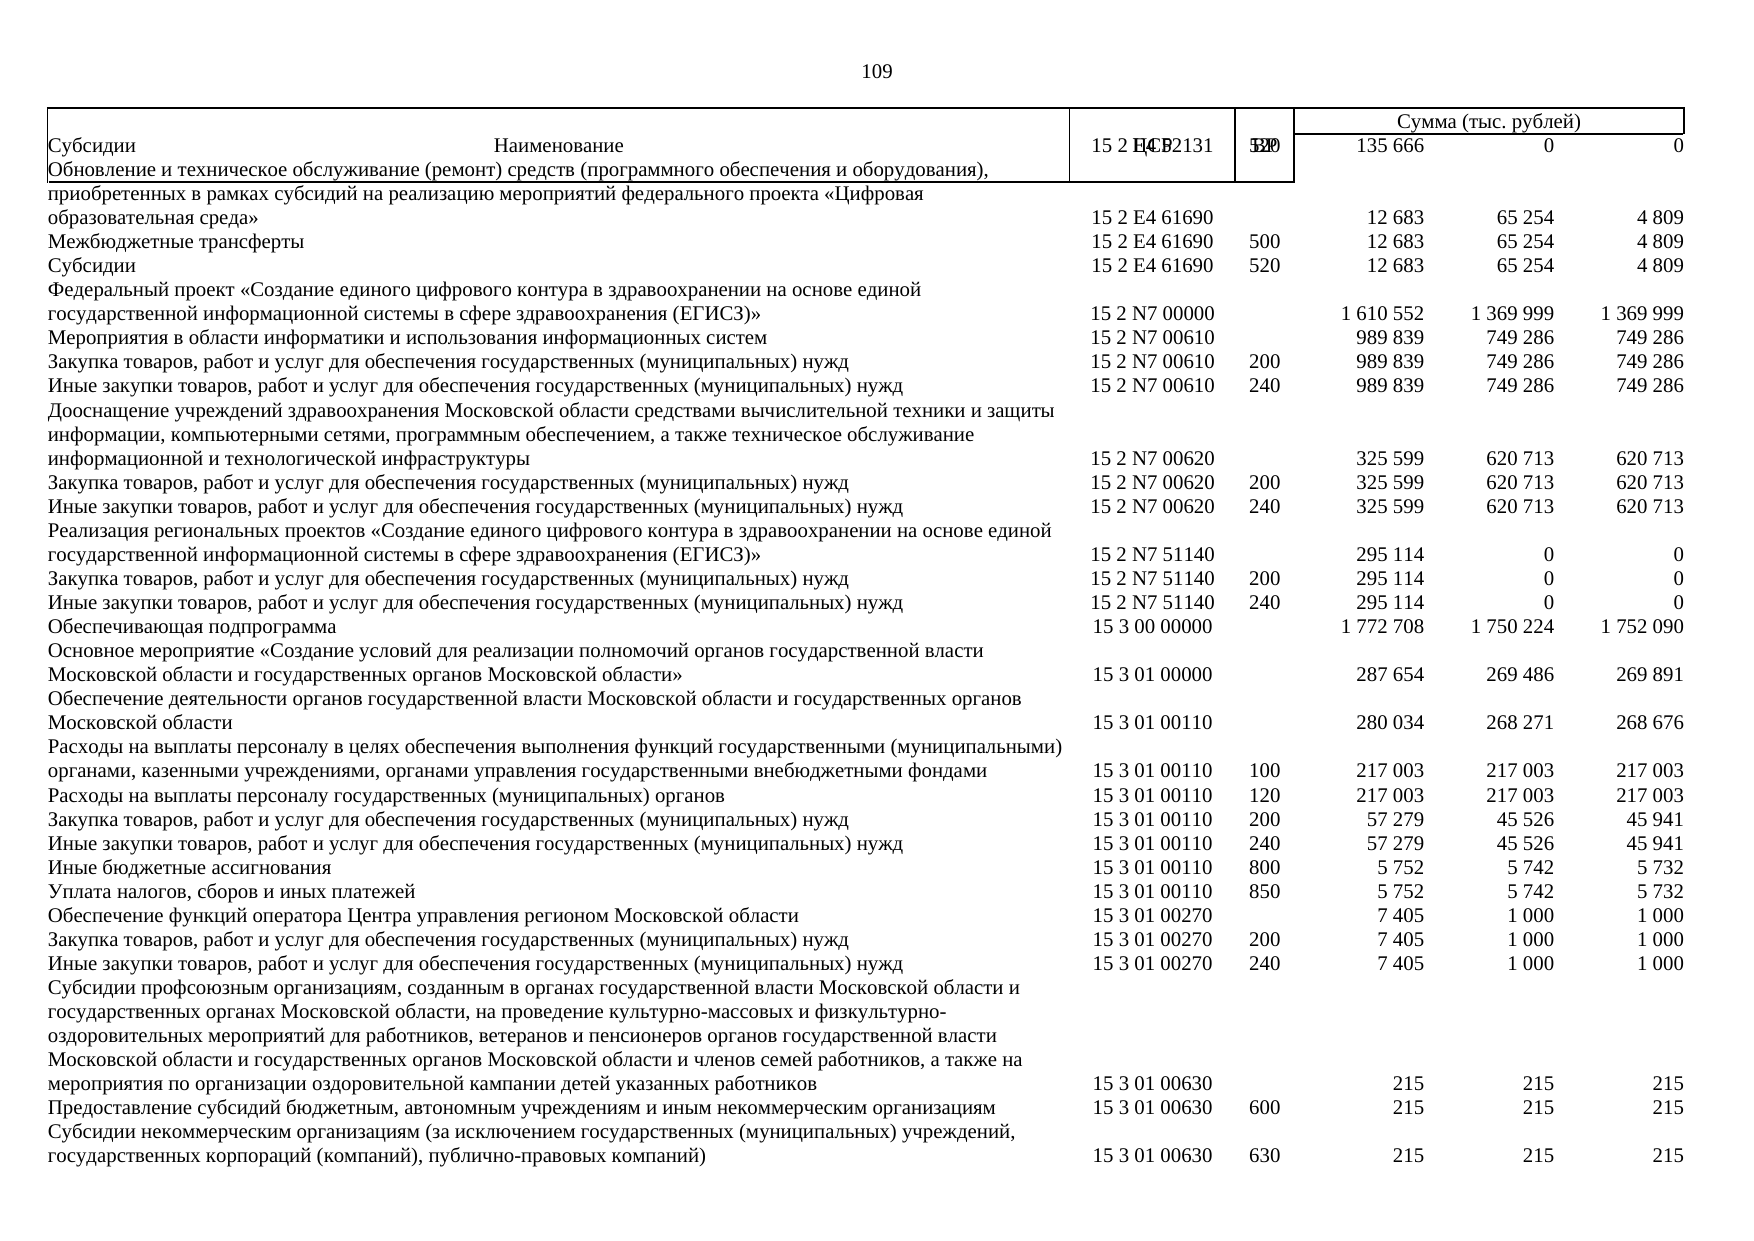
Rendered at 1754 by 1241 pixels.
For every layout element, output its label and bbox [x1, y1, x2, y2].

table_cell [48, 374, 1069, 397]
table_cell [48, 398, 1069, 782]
table_header [1295, 109, 1683, 133]
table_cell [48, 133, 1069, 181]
table_header [48, 109, 1069, 133]
table_header [1236, 109, 1293, 133]
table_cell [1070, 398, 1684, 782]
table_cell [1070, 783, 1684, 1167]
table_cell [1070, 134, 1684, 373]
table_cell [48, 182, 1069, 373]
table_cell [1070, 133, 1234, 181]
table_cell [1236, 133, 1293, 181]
table_header [1070, 109, 1234, 133]
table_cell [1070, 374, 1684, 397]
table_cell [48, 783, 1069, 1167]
